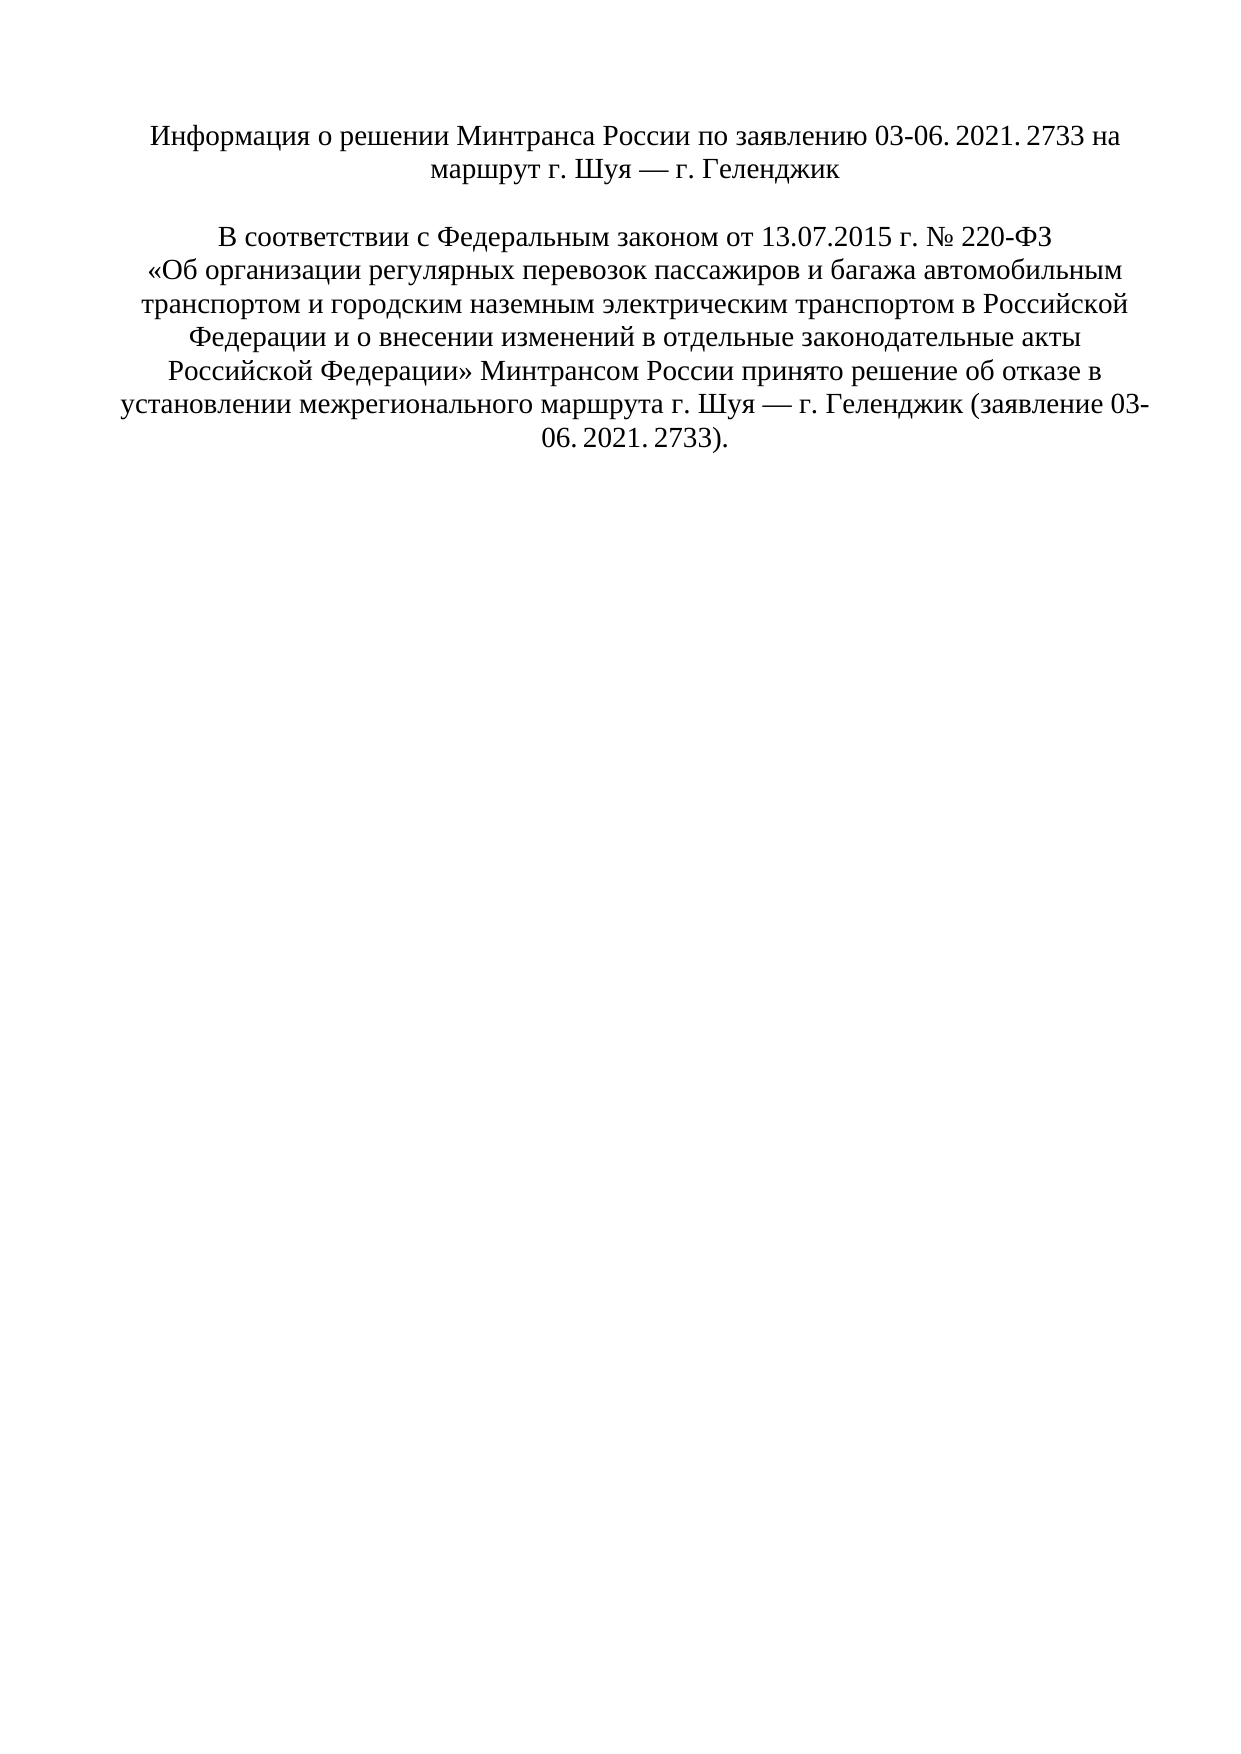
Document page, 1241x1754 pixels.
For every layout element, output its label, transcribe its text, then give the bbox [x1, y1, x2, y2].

text В соответствии с Федеральным законом от 13.07.2015 г. № 220-ФЗ «Об организации регулярных перевозок пассажиров и багажа автомобильным транспортом и городским наземным электрическим транспортом в Российской Федерации и о внесении изменений в отдельные законодательные акты Российской Федерации» Минтрансом России принято решение об отказе в установлении межрегионального маршрута г. Шуя — г. Геленджик (заявление 03-06. 2021. 2733). [118, 219, 1152, 453]
text Информация о решении Минтранса России по заявлению 03-06. 2021. 2733 на маршрут г. Шуя — г. Геленджик [118, 118, 1152, 185]
